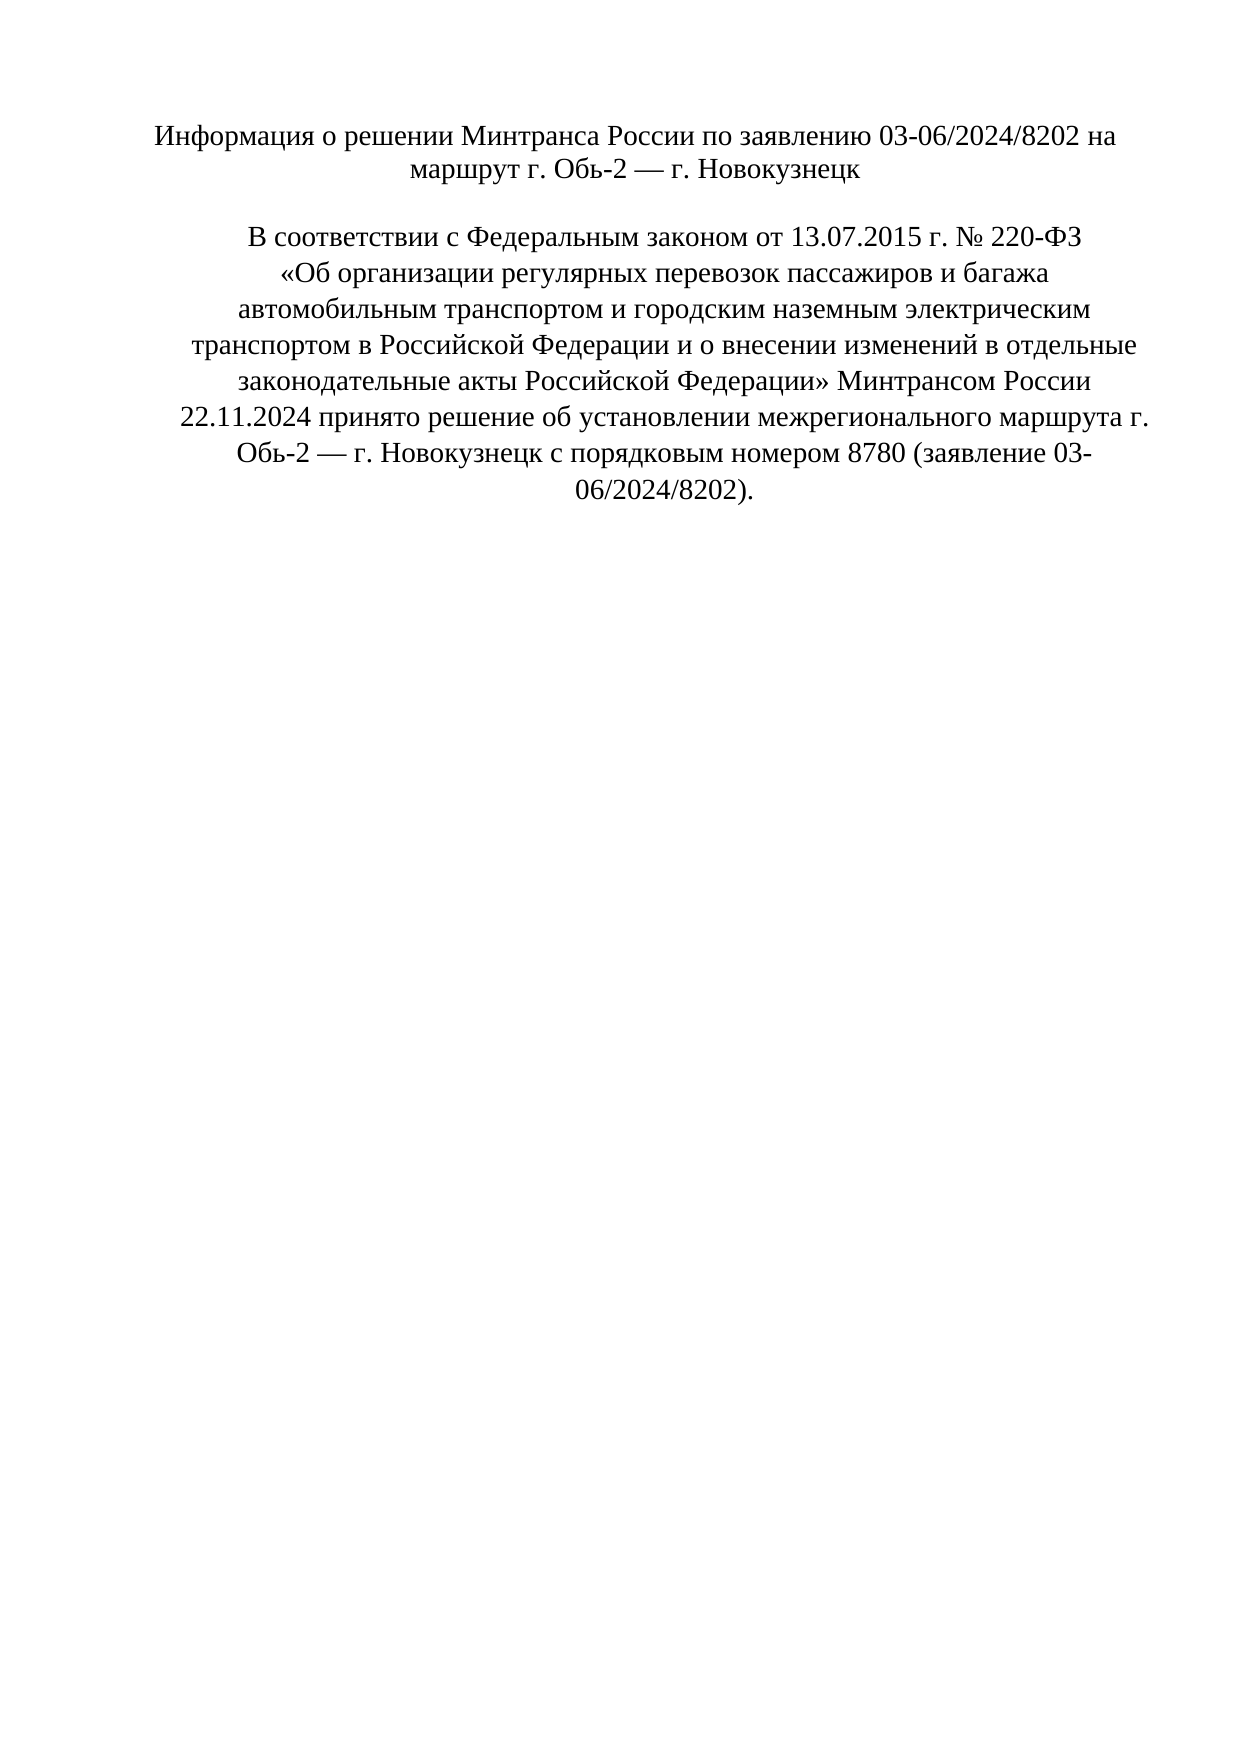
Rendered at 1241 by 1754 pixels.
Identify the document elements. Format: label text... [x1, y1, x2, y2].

text В соответствии с Федеральным законом от 13.07.2015 г. № 220-ФЗ «Об организации регулярных перевозок пассажиров и багажа автомобильным транспортом и городским наземным электрическим транспортом в Российской Федерации и о внесении изменений в отдельные законодательные акты Российской Федерации» Минтрансом России 22.11.2024 принято решение об установлении межрегионального маршрута г. Обь-2 — г. Новокузнецк с порядковым номером 8780 (заявление 03-06/2024/8202). [177, 219, 1152, 505]
text Информация о решении Минтранса России по заявлению 03-06/2024/8202 на маршрут г. Обь-2 — г. Новокузнецк [118, 118, 1152, 185]
